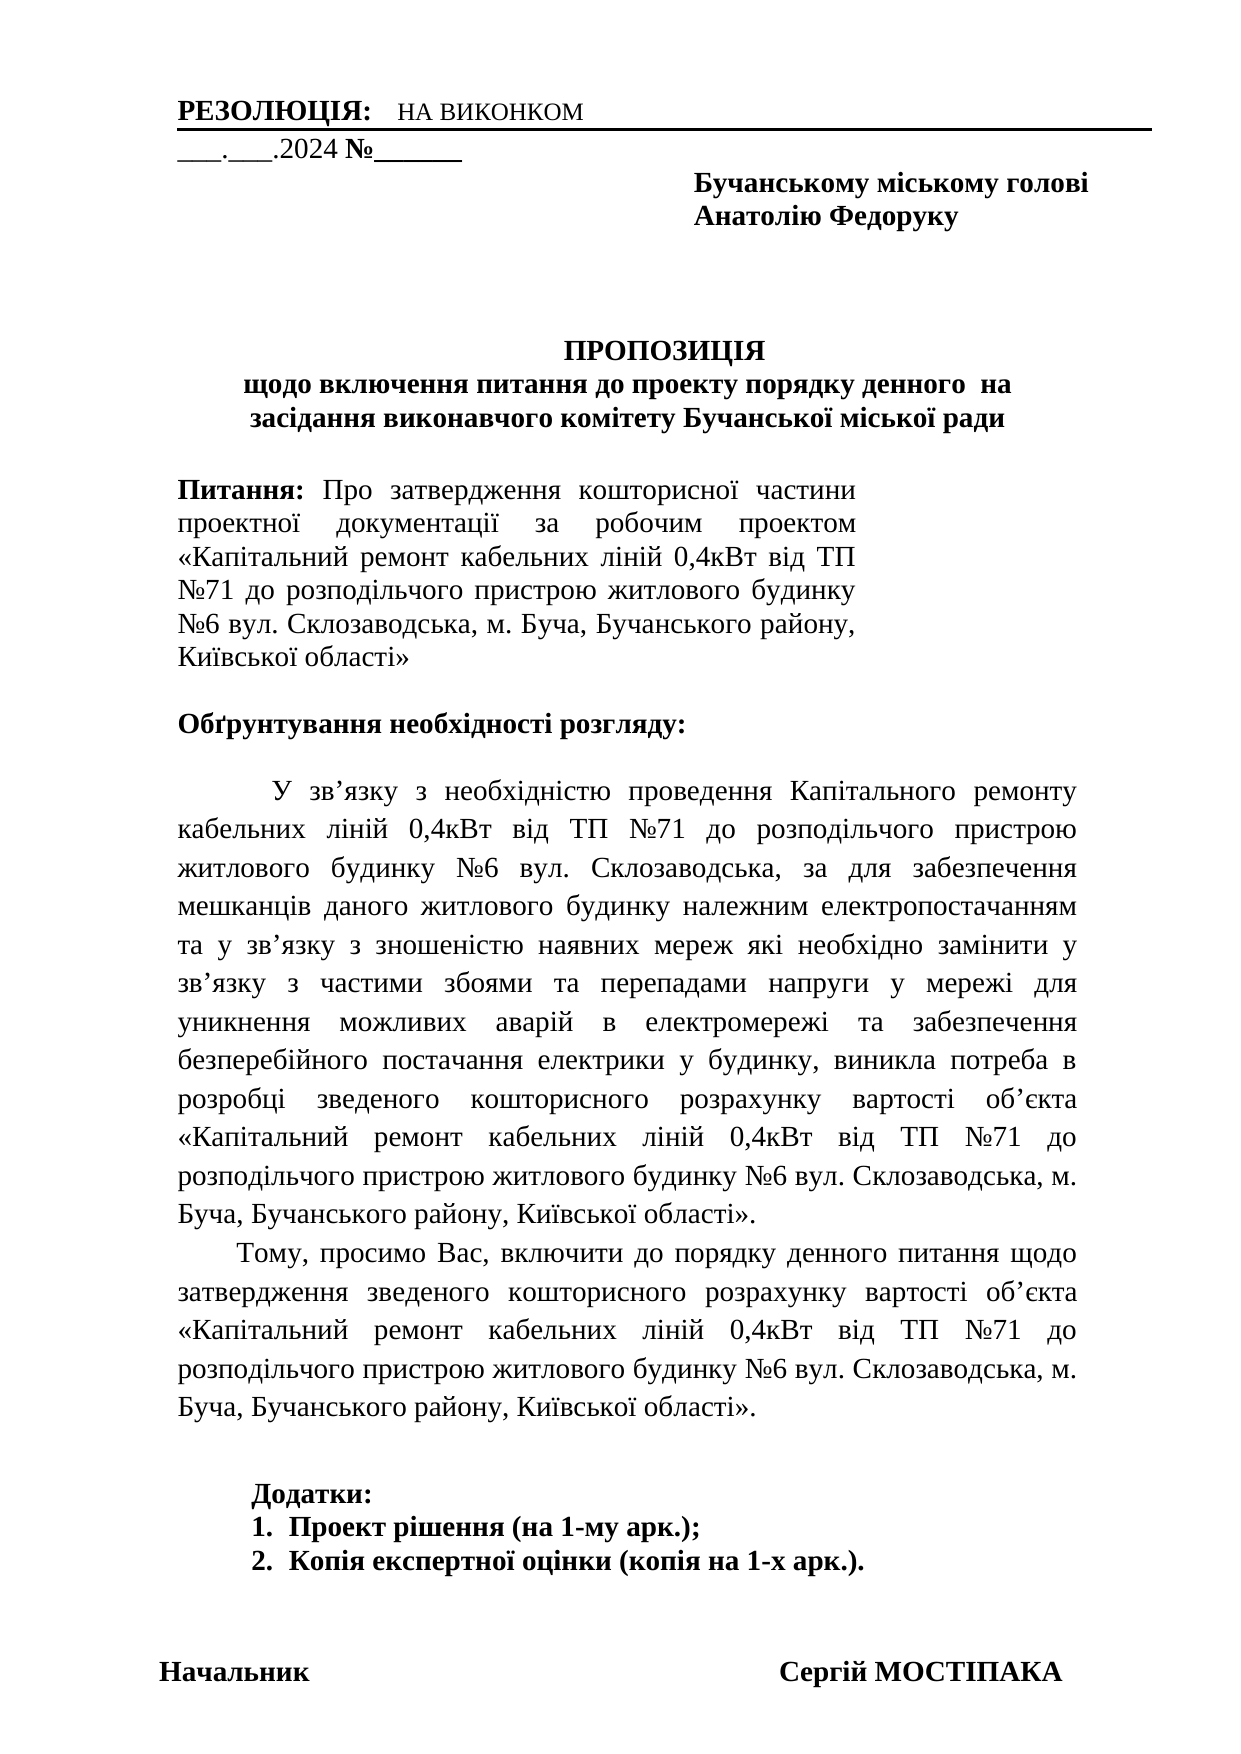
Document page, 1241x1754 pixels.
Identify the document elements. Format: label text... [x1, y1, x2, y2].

text Бучанському міському голові [693, 165, 1152, 198]
list Копія експертної оцінки (копія на 1-х арк.). [251, 1543, 1152, 1577]
text Питання: Про затвердження кошторисної частини проектної документації за робочим проектом «Капітальний ремонт кабельних ліній 0,4кВт від ТП №71 до розподільчого пристрою житлового будинку №6 вул. Склозаводська, м. Буча, Бучанського району, Київської області» [177, 472, 856, 673]
text ___.___.2024 №______ [177, 131, 1152, 165]
text Анатолію Федоруку [693, 198, 1152, 232]
text Обґрунтування необхідності розгляду: [177, 707, 1149, 740]
table_header Сергій МОСТІПАКА [768, 1654, 1240, 1687]
text У зв’язку з необхідністю проведення Капітального ремонту кабельних ліній 0,4кВт від ТП №71 до розподільчого пристрою житлового будинку №6 вул. Склозаводська, за для забезпечення мешканців даного житлового будинку належним електропостачанням та у зв’язку з зношеністю наявних мереж які необхідно замінити у зв’язку з частими збоями та перепадами напруги у мережі для уникнення можливих аварій в електромережі та забезпечення безперебійного постачання електрики у будинку, виникла потреба в розробці зведеного кошторисного розрахунку вартості об’єкта «Капітальний ремонт кабельних ліній 0,4кВт від ТП №71 до розподільчого пристрою житлового будинку №6 вул. Склозаводська, м. Буча, Бучанського району, Київської області». [177, 773, 1078, 1230]
text Додатки: [177, 1476, 1152, 1509]
list Проект рішення (на 1-му арк.); [251, 1509, 1152, 1543]
table_header Начальник [148, 1654, 768, 1687]
text ПРОПОЗИЦІЯ [177, 333, 1152, 366]
text щодо включення питання до проекту порядку денного на засідання виконавчого комітету Бучанської міської ради [177, 366, 1078, 433]
text РЕЗОЛЮЦІЯ: НА ВИКОНКОМ [177, 93, 1152, 128]
text Тому, просимо Вас, включити до порядку денного питання щодо затвердження зведеного кошторисного розрахунку вартості об’єкта «Капітальний ремонт кабельних ліній 0,4кВт від ТП №71 до розподільчого пристрою житлового будинку №6 вул. Склозаводська, м. Буча, Бучанського району, Київської області». [177, 1235, 1078, 1423]
